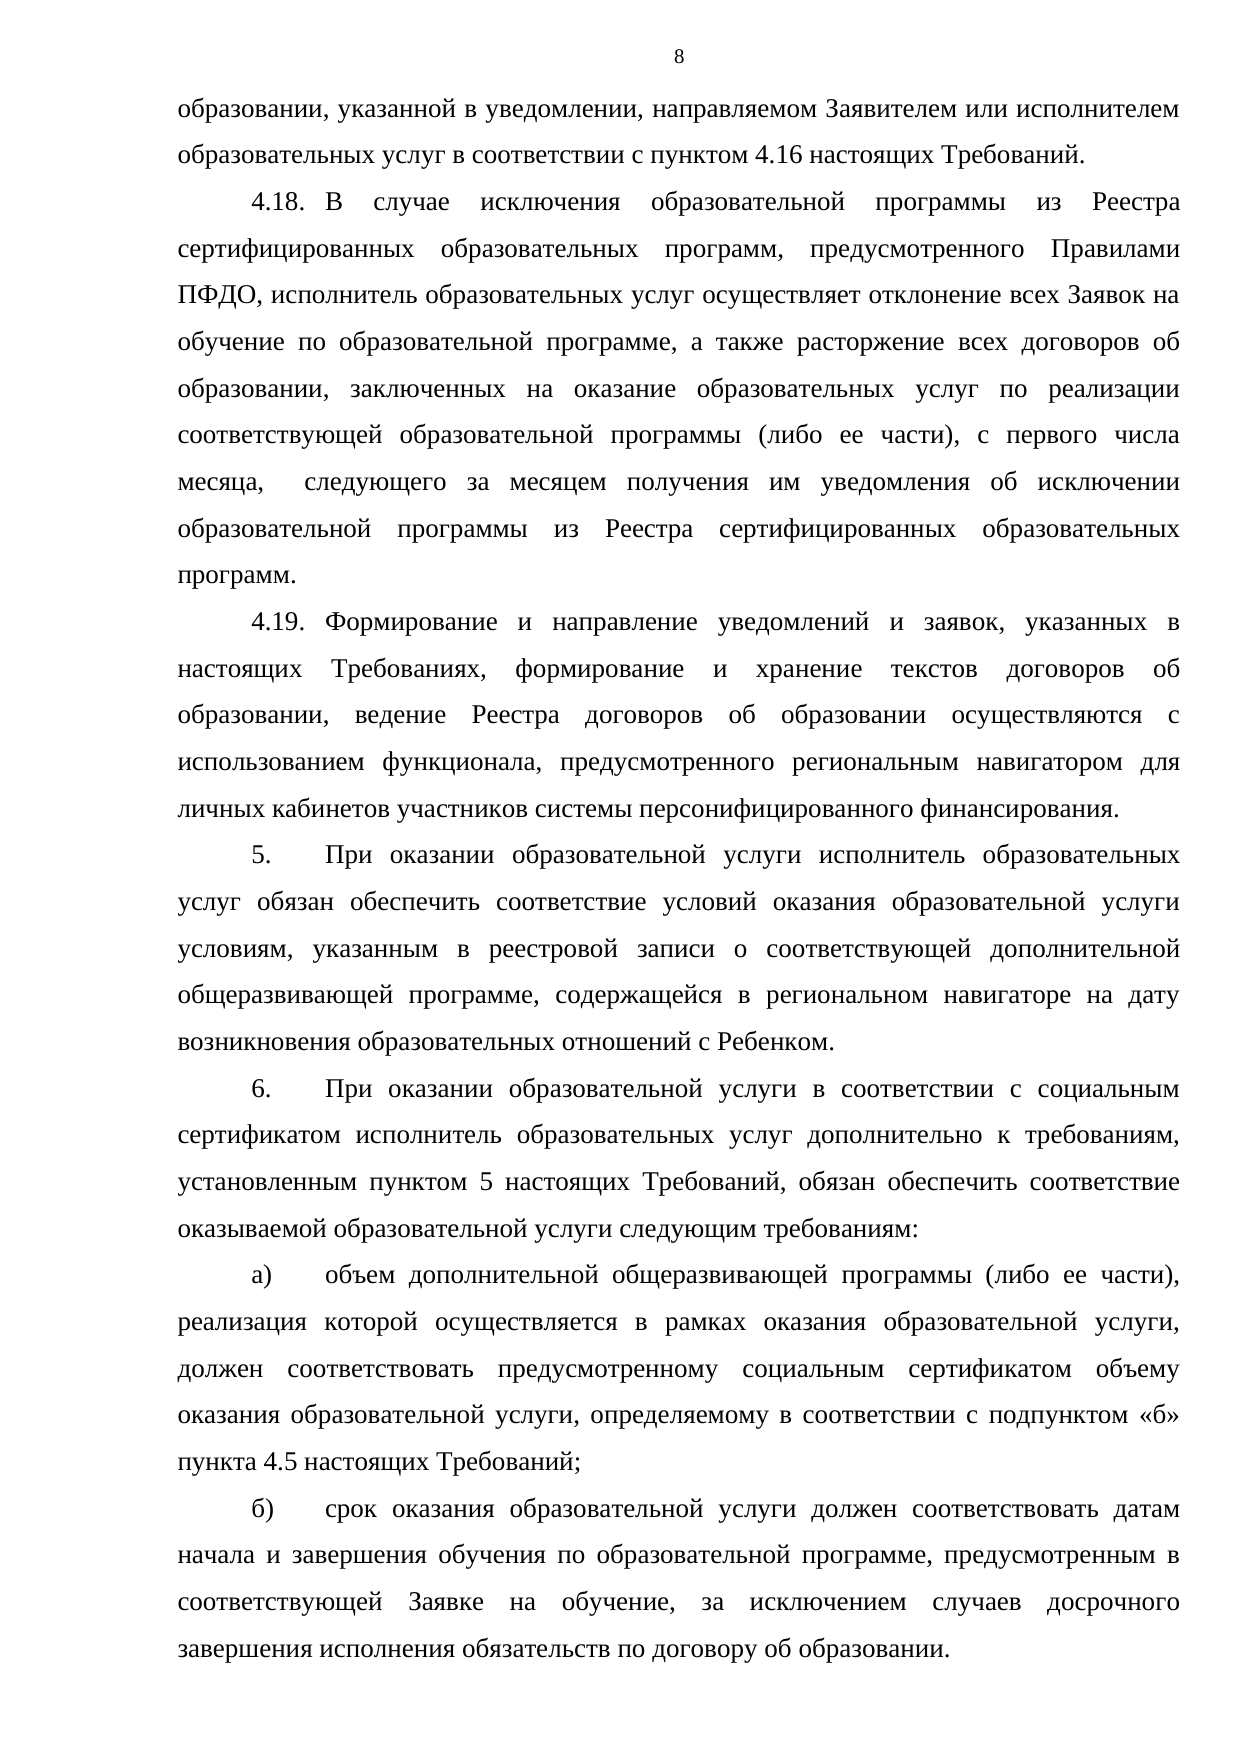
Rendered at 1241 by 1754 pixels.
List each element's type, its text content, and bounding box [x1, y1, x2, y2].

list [177, 92, 1181, 170]
list При оказании образовательной услуги в соответствии с социальным сертификатом исполнитель образовательных услуг дополнительно к требованиям, установленным пунктом 5 настоящих Требований, обязан обеспечить соответствие оказываемой образовательной услуги следующим требованиям: [177, 1072, 1181, 1243]
list В случае исключения образовательной программы из Реестра сертифицированных образовательных программ, предусмотренного Правилами ПФДО, исполнитель образовательных услуг осуществляет отклонение всех Заявок на обучение по образовательной программе, а также расторжение всех договоров об образовании, заключенных на оказание образовательных услуг по реализации соответствующей образовательной программы (либо ее части), с первого числа месяца, следующего за месяцем получения им уведомления об исключении образовательной программы из Реестра сертифицированных образовательных программ. [177, 185, 1181, 590]
list срок оказания образовательной услуги должен соответствовать датам начала и завершения обучения по образовательной программе, предусмотренным в соответствующей Заявке на обучение, за исключением случаев досрочного завершения исполнения обязательств по договору об образовании. [177, 1492, 1181, 1663]
list объем дополнительной общеразвивающей программы (либо ее части), реализация которой осуществляется в рамках оказания образовательной услуги, должен соответствовать предусмотренному социальным сертификатом объему оказания образовательной услуги, определяемому в соответствии с подпунктом «б» пункта 4.5 настоящих Требований; [177, 1259, 1181, 1476]
list При оказании образовательной услуги исполнитель образовательных услуг обязан обеспечить соответствие условий оказания образовательной услуги условиям, указанным в реестровой записи о соответствующей дополнительной общеразвивающей программе, содержащейся в региональном навигаторе на дату возникновения образовательных отношений с Ребенком. [177, 839, 1181, 1056]
list Формирование и направление уведомлений и заявок, указанных в настоящих Требованиях, формирование и хранение текстов договоров об образовании, ведение Реестра договоров об образовании осуществляются с использованием функционала, предусмотренного региональным навигатором для личных кабинетов участников системы персонифицированного финансирования. [177, 605, 1181, 823]
